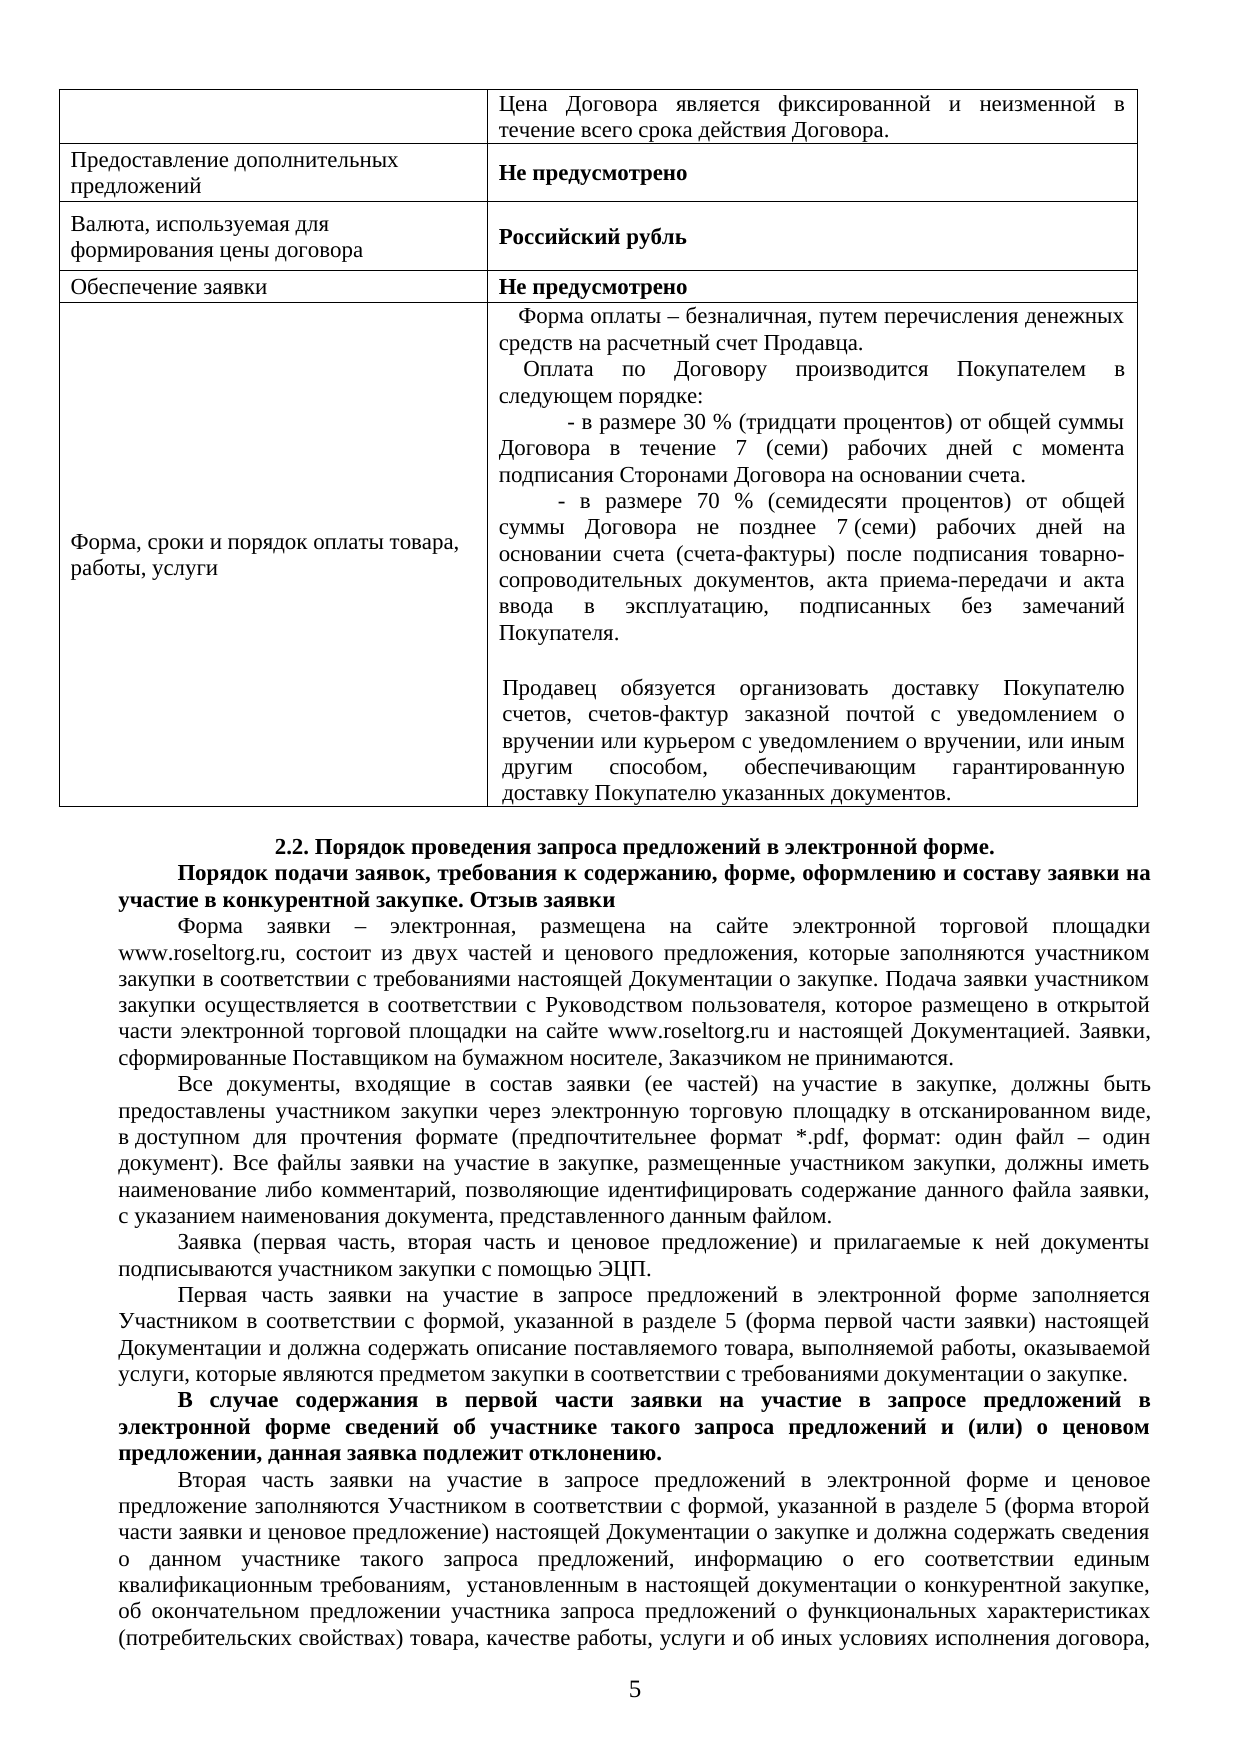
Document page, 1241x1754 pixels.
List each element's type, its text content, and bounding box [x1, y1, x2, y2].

table_cell Не предусмотрено [488, 144, 1137, 201]
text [118, 1466, 1152, 1650]
text Форма заявки – электронная, размещена на сайте электронной торговой площадки www.roseltorg.ru, состоит из двух частей и ценового предложения, которые заполняются участником закупки в соответствии с требованиями настоящей Документации о закупке. Подача заявки участником закупки осуществляется в соответствии с Руководством пользователя, которое размещено в открытой части электронной торговой площадки на сайте www.roseltorg.ru и настоящей Документацией. Заявки, сформированные Поставщиком на бумажном носителе, Заказчиком не принимаются. [118, 912, 1152, 1070]
text Первая часть заявки на участие в запросе предложений в электронной форме заполняется Участником в соответствии с формой, указанной в разделе 5 (форма первой части заявки) настоящей Документации и должна содержать описание поставляемого товара, выполняемой работы, оказываемой услуги, которые являются предметом закупки в соответствии с требованиями документации о закупке. [118, 1281, 1152, 1387]
text 2.2. Порядок проведения запроса предложений в электронной форме. [118, 833, 1152, 859]
text В случае содержания в первой части заявки на участие в запросе предложений в электронной форме сведений об участнике такого запроса предложений и (или) о ценовом предложении, данная заявка подлежит отклонению. [118, 1387, 1152, 1466]
table_cell Форма оплаты – безналичная, путем перечисления денежных средств на расчетный счет Продавца. Оплата по Договору производится Покупателем в следующем порядке: - в размере 30 % (тридцати процентов) от общей суммы Договора в течение 7 (семи) рабочих дней с момента подписания Сторонами Договора на основании счета. - в размере 70 % (семидесяти процентов) от общей суммы Договора не позднее 7 (семи) рабочих дней на основании счета (счета-фактуры) после подписания товарно-сопроводительных документов, акта приема-передачи и акта ввода в эксплуатацию, подписанных без замечаний Покупателя. Продавец обязуется организовать доставку Покупателю счетов, счетов-фактур заказной почтой с уведомлением о вручении или курьером с уведомлением о вручении, или иным другим способом, обеспечивающим гарантированную доставку Покупателю указанных документов. [488, 303, 1137, 806]
table_cell Валюта, используемая для формирования цены договора [60, 202, 487, 270]
table_cell Не предусмотрено [488, 271, 1137, 302]
table_cell Российский рубль [488, 202, 1137, 270]
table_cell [60, 90, 487, 142]
table_cell Предоставление дополнительных предложений [60, 144, 487, 201]
text Все документы, входящие в состав заявки (ее частей) на участие в закупке, должны быть предоставлены участником закупки через электронную торговую площадку в отсканированном виде, в доступном для прочтения формате (предпочтительнее формат *.pdf, формат: один файл – один документ). Все файлы заявки на участие в закупке, размещенные участником закупки, должны иметь наименование либо комментарий, позволяющие идентифицировать содержание данного файла заявки, с указанием наименования документа, представленного данным файлом. [118, 1070, 1152, 1228]
text Заявка (первая часть, вторая часть и ценовое предложение) и прилагаемые к ней документы подписываются участником закупки с помощью ЭЦП. [118, 1228, 1152, 1281]
table_cell Форма, сроки и порядок оплаты товара, работы, услуги [60, 303, 487, 806]
text Порядок подачи заявок, требования к содержанию, форме, оформлению и составу заявки на участие в конкурентной закупке. Отзыв заявки [118, 859, 1152, 912]
table_cell Обеспечение заявки [60, 271, 487, 302]
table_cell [488, 90, 1137, 142]
